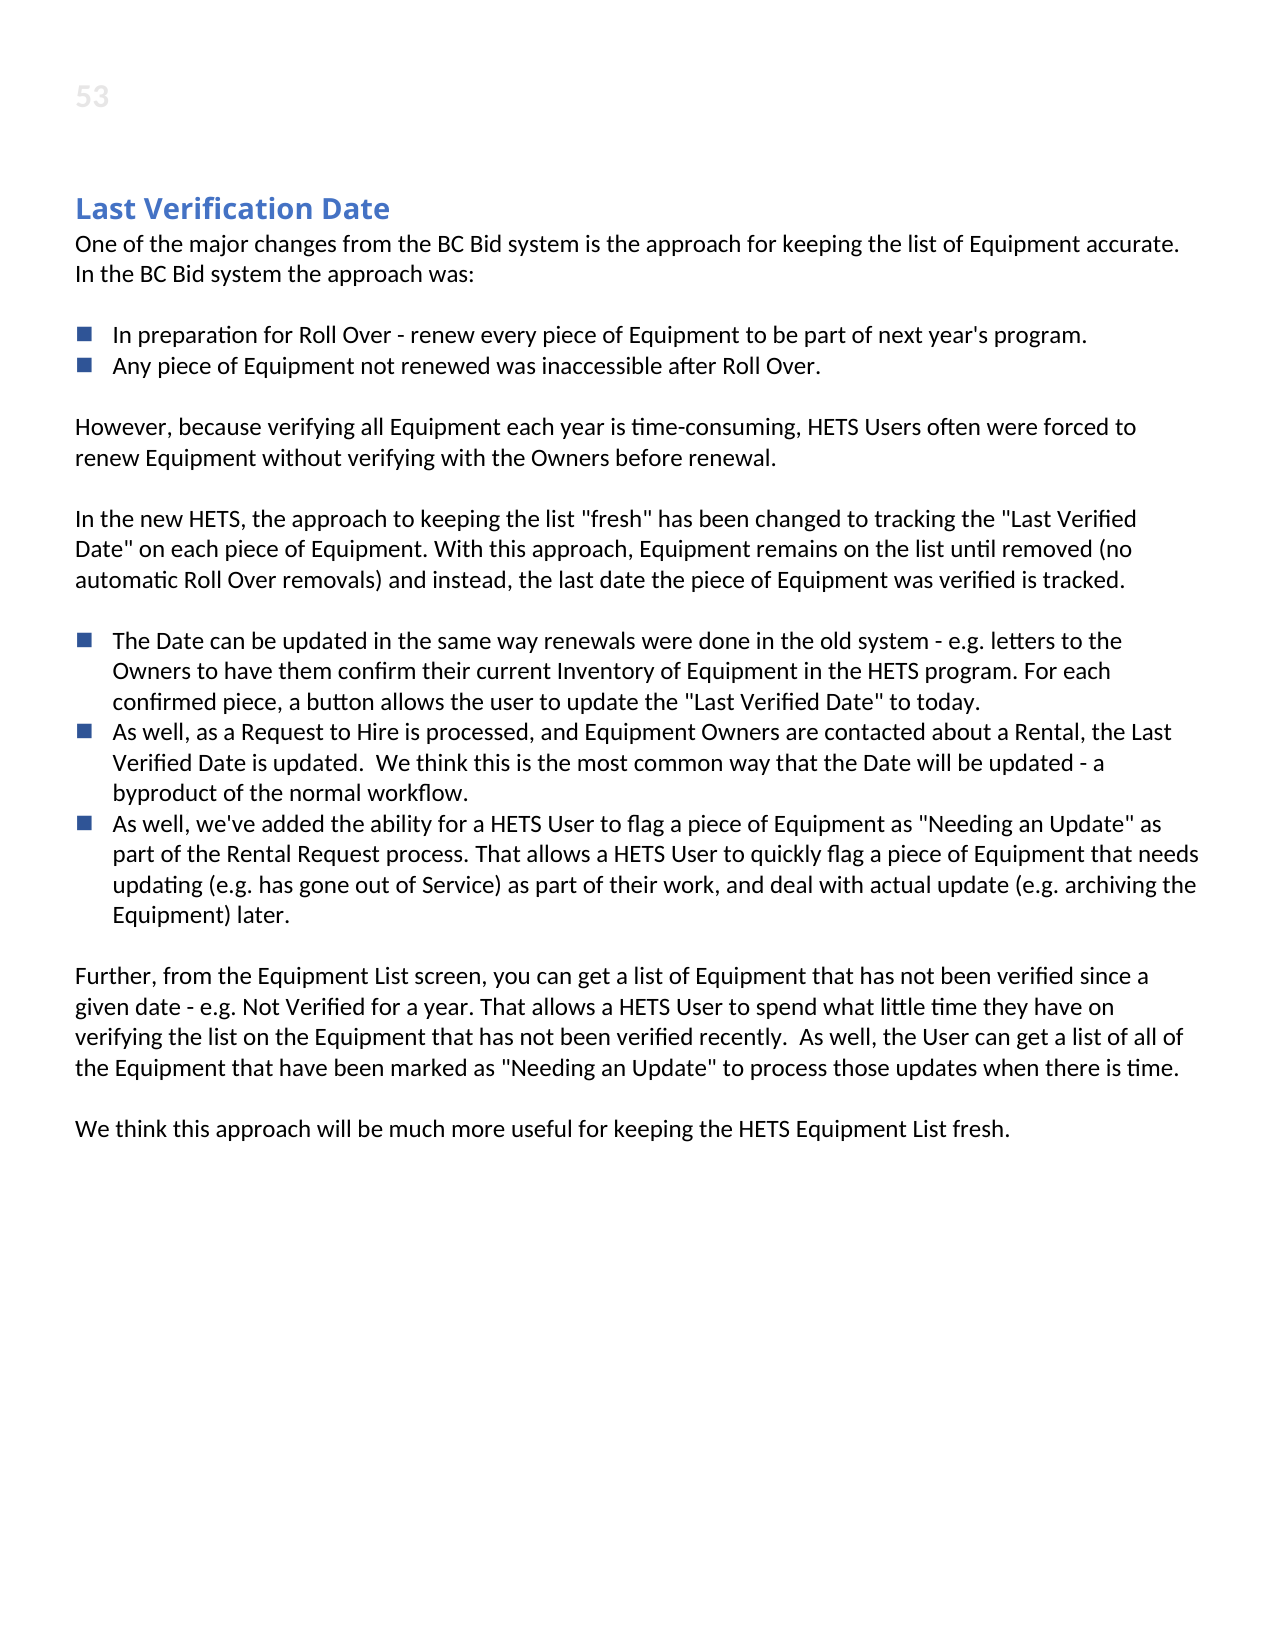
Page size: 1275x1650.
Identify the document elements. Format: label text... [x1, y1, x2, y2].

text In the new HETS, the approach to keeping the list "fresh" has been changed to tracking the "Last Verified Date" on each piece of Equipment. With this approach, Equipment remains on the list until removed (no automatic Roll Over removals) and instead, the last date the piece of Equipment was verified is tracked. [75, 503, 1200, 594]
list In preparation for Roll Over - renew every piece of Equipment to be part of next year's program. [75, 319, 1200, 350]
subtitle Last Verification Date [75, 188, 1200, 228]
text Further, from the Equipment List screen, you can get a list of Equipment that has not been verified since a given date - e.g. Not Verified for a year. That allows a HETS User to spend what little time they have on verifying the list on the Equipment that has not been verified recently. As well, the User can get a list of all of the Equipment that have been marked as "Needing an Update" to process those updates when there is time. [75, 961, 1200, 1083]
list The Date can be updated in the same way renewals were done in the old system - e.g. letters to the Owners to have them confirm their current Inventory of Equipment in the HETS program. For each confirmed piece, a button allows the user to update the "Last Verified Date" to today. [75, 625, 1200, 716]
text One of the major changes from the BC Bid system is the approach for keeping the list of Equipment accurate. In the BC Bid system the approach was: [75, 228, 1200, 289]
text However, because verifying all Equipment each year is time-consuming, HETS Users often were forced to renew Equipment without verifying with the Owners before renewal. [75, 411, 1200, 472]
list As well, we've added the ability for a HETS User to flag a piece of Equipment as "Needing an Update" as part of the Rental Request process. That allows a HETS User to quickly flag a piece of Equipment that needs updating (e.g. has gone out of Service) as part of their work, and deal with actual update (e.g. archiving the Equipment) later. [75, 808, 1200, 930]
text We think this approach will be much more useful for keeping the HETS Equipment List fresh. [75, 1113, 1200, 1144]
list As well, as a Request to Hire is processed, and Equipment Owners are contacted about a Rental, the Last Verified Date is updated. We think this is the most common way that the Date will be updated - a byproduct of the normal workflow. [75, 716, 1200, 808]
list Any piece of Equipment not renewed was inaccessible after Roll Over. [75, 350, 1200, 381]
